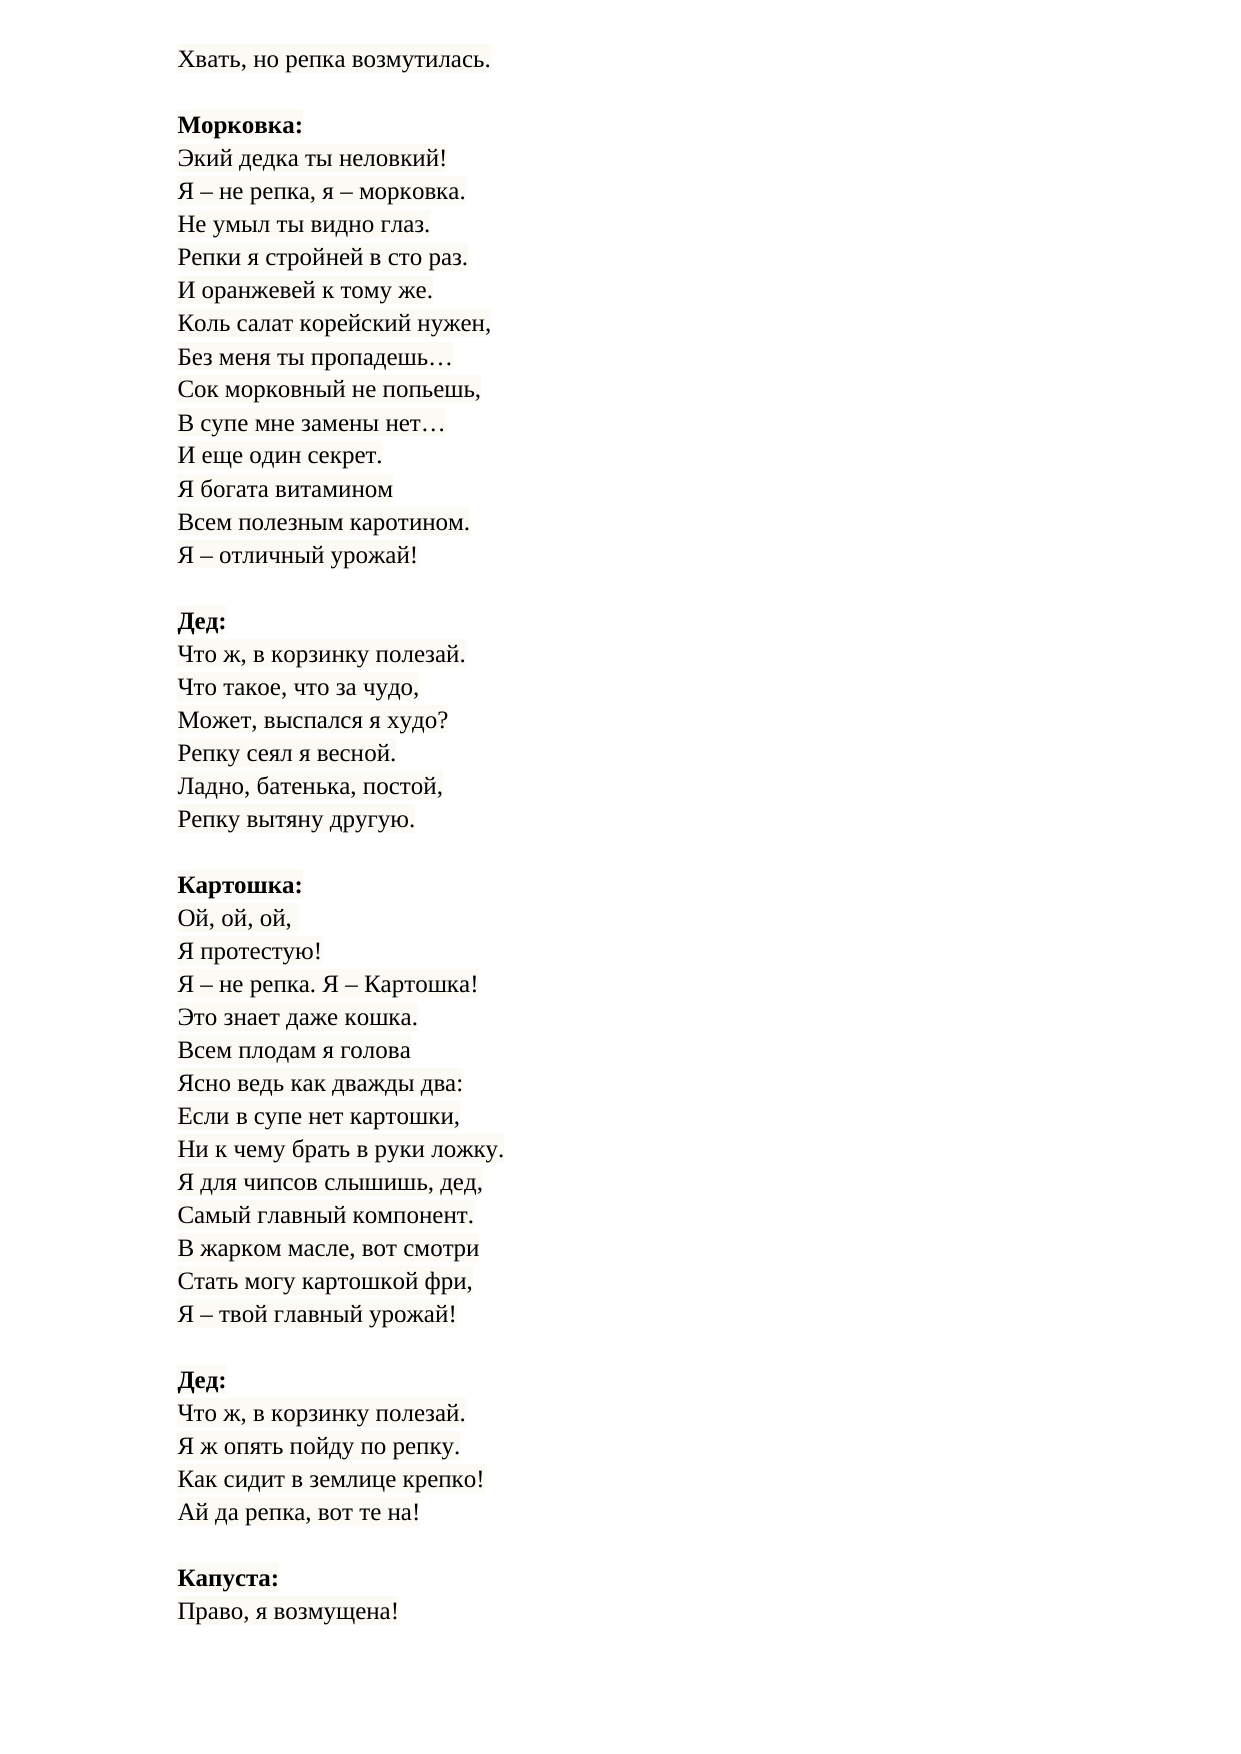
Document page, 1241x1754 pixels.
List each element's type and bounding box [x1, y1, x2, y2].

text [177, 44, 1152, 1625]
